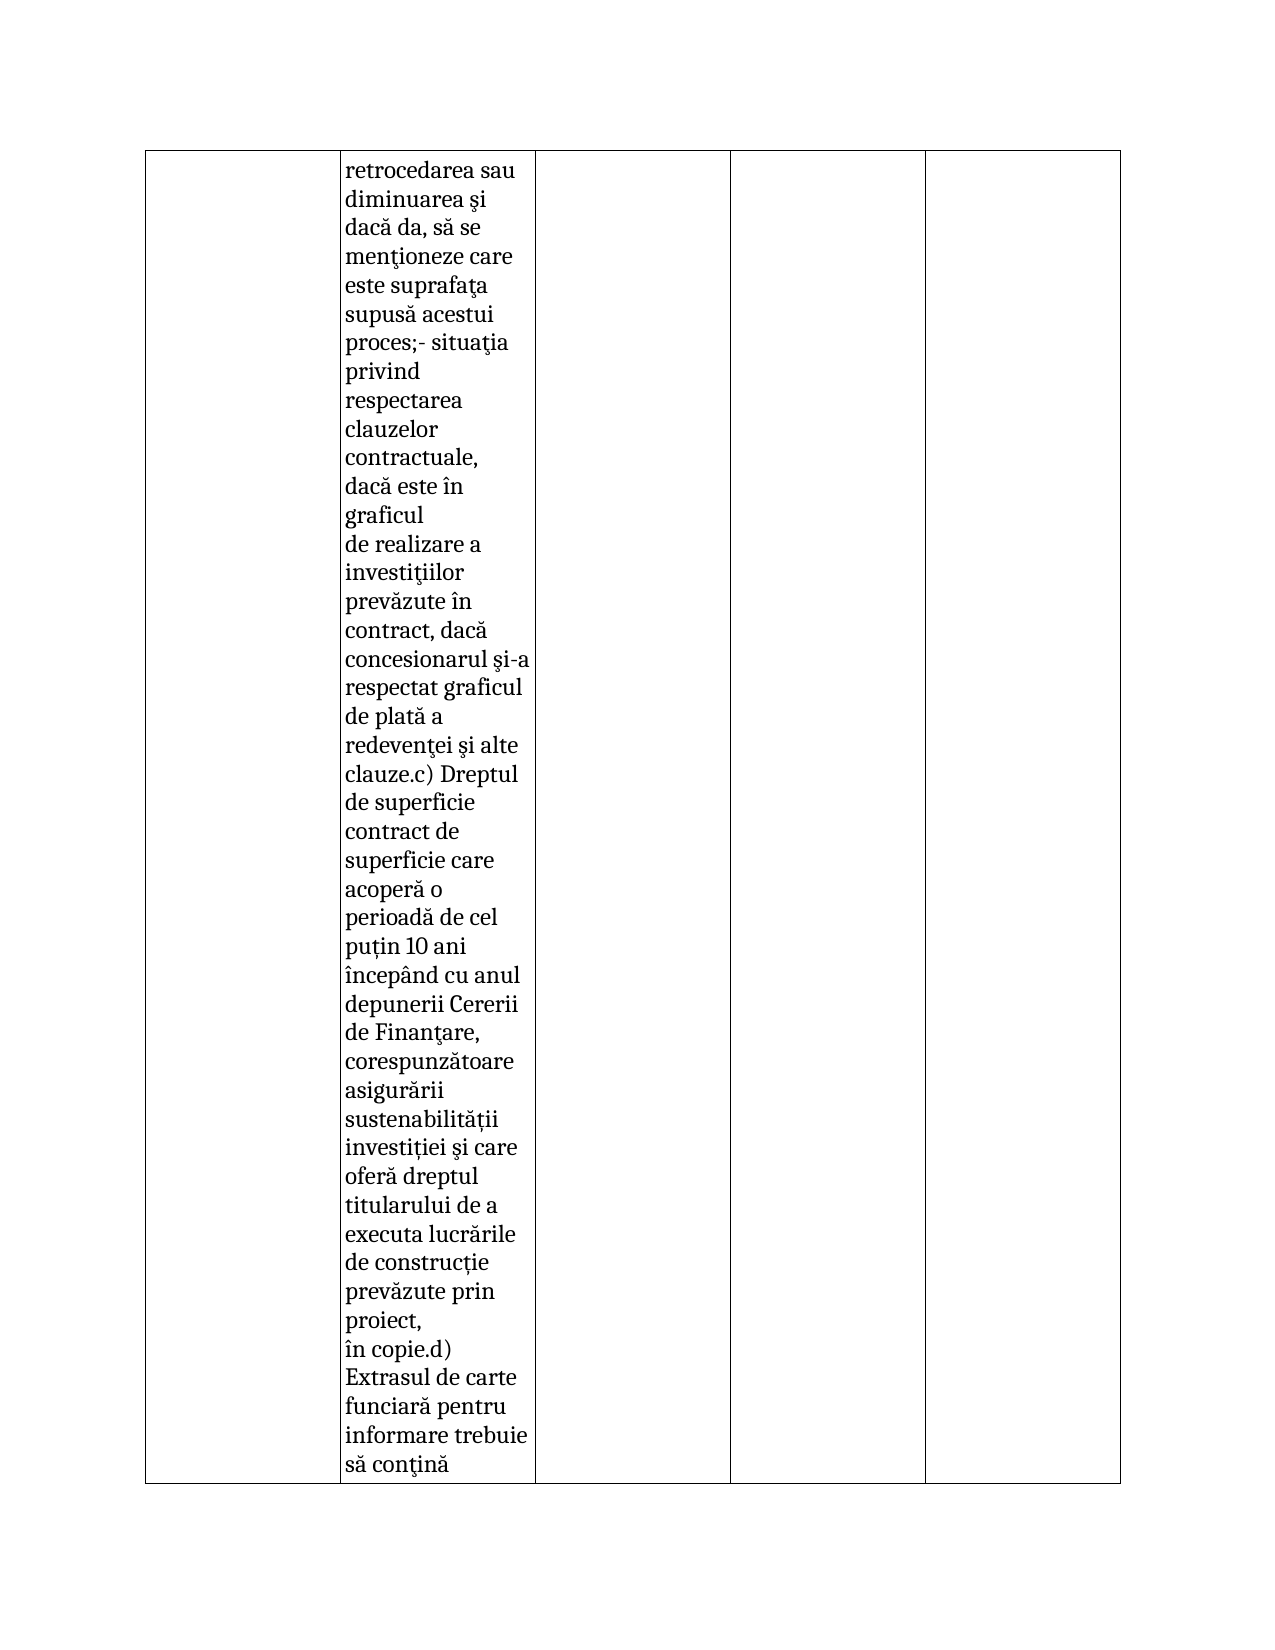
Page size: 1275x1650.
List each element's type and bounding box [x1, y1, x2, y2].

table_cell [341, 151, 535, 1483]
